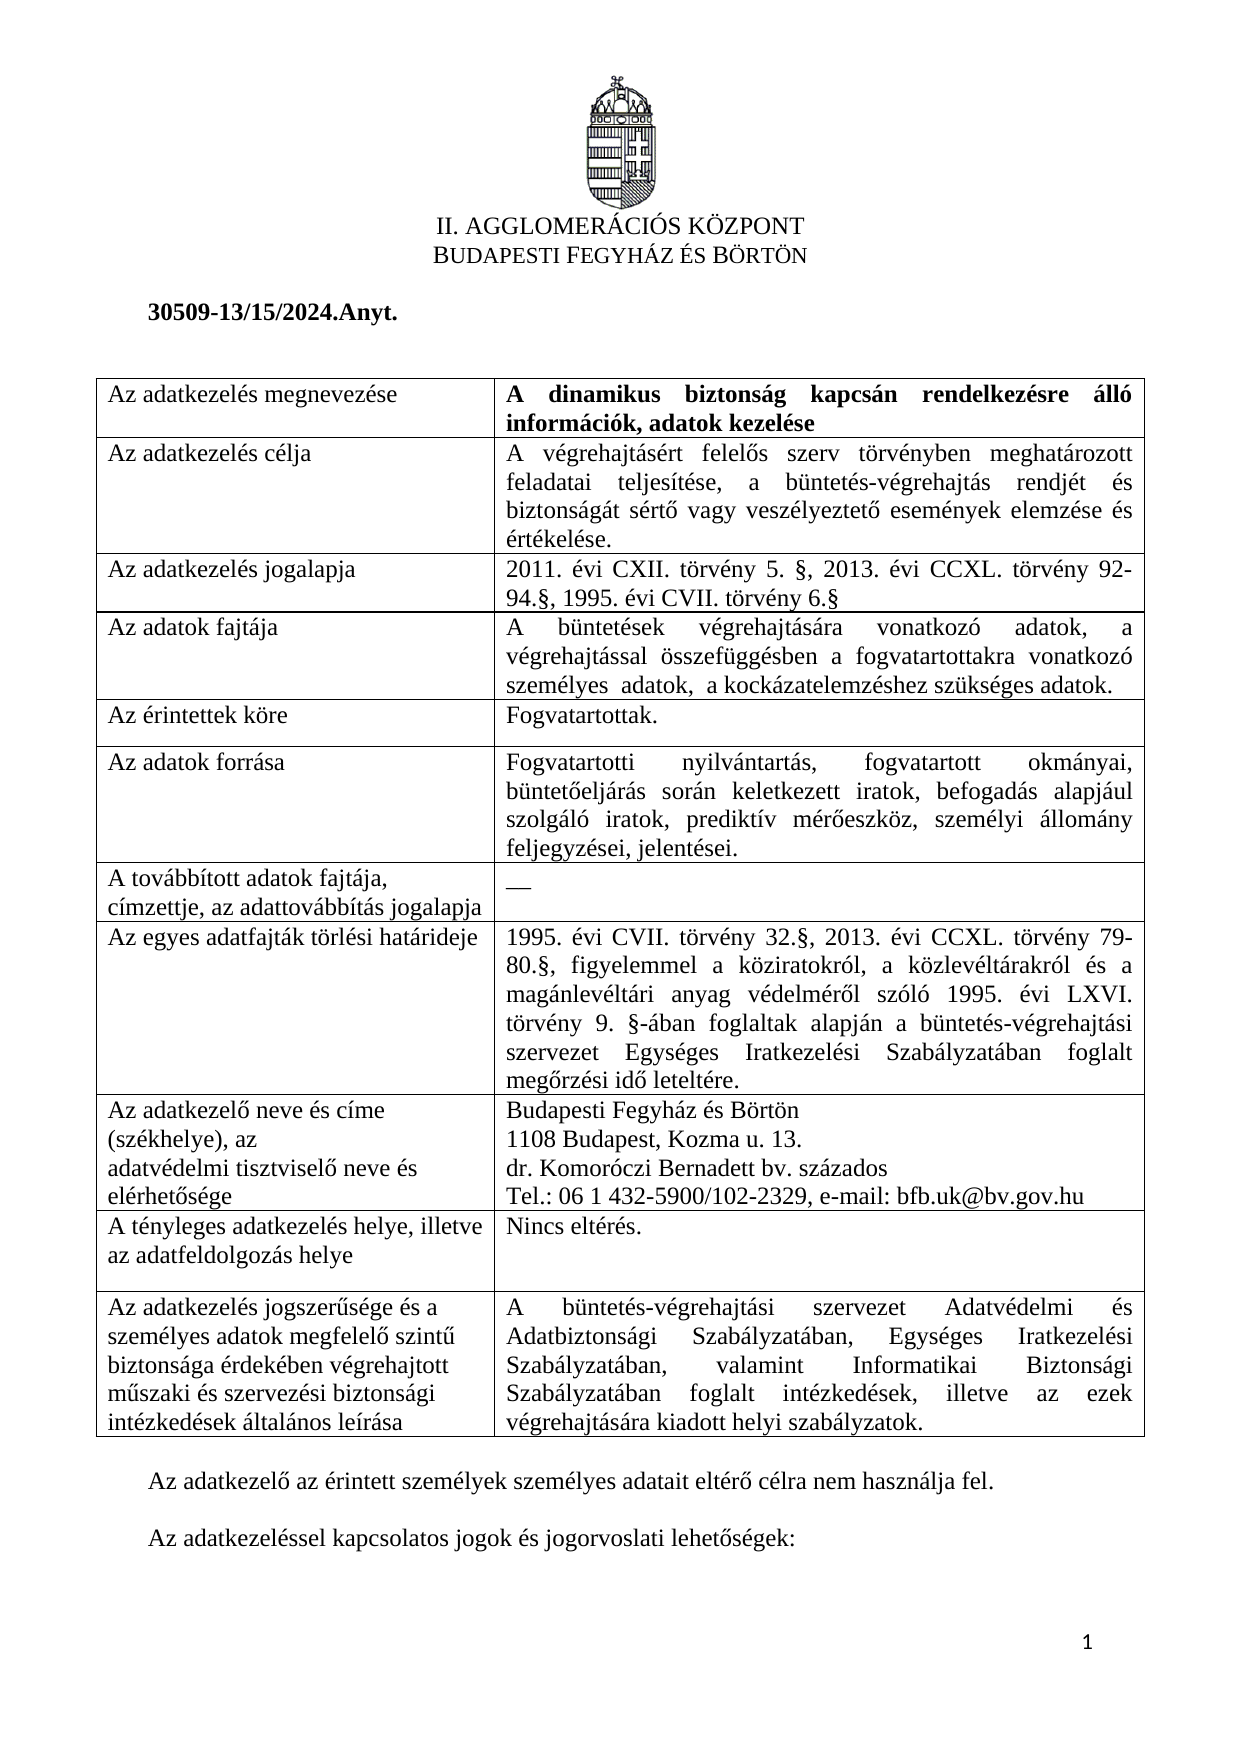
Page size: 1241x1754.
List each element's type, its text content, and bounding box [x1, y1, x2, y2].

table_cell Budapesti Fegyház és Börtön 1108 Budapest, Kozma u. 13. dr. Komoróczi Bernadett bv. százados Tel.: 06 1 432-5900/102-2329, e-mail: bfb.uk@bv.gov.hu [495, 1095, 1144, 1210]
text 30509-13/15/2024.Anyt. [148, 297, 1093, 325]
text Az adatkezeléssel kapcsolatos jogok és jogorvoslati lehetőségek: [148, 1523, 1093, 1552]
table_header Az adatkezelés megnevezése [97, 379, 494, 437]
table_cell Az érintettek köre [97, 700, 494, 746]
table_cell A továbbított adatok fajtája, címzettje, az adattovábbítás jogalapja [97, 863, 494, 921]
table_cell Az adatkezelés jogszerűsége és a személyes adatok megfelelő szintű biztonsága érdekében végrehajtott műszaki és szervezési biztonsági intézkedések általános leírása [97, 1292, 494, 1436]
table_cell Fogvatartottak. [495, 700, 1144, 746]
table_cell A tényleges adatkezelés helye, illetve az adatfeldolgozás helye [97, 1211, 494, 1291]
table_header A dinamikus biztonság kapcsán rendelkezésre álló információk, adatok kezelése [495, 379, 1144, 437]
table_cell Fogvatartotti nyilvántartás, fogvatartott okmányai, büntetőeljárás során keletkezett iratok, befogadás alapjául szolgáló iratok, prediktív mérőeszköz, személyi állomány feljegyzései, jelentései. [495, 747, 1144, 862]
table_cell Az adatok forrása [97, 747, 494, 862]
table_cell Az adatkezelés jogalapja [97, 554, 494, 611]
text Az adatkezelő az érintett személyek személyes adatait eltérő célra nem használja fel. [148, 1466, 1093, 1494]
table_cell Az adatok fajtája [97, 613, 494, 699]
table_cell A büntetés-végrehajtási szervezet Adatvédelmi és Adatbiztonsági Szabályzatában, Egységes Iratkezelési Szabályzatában, valamint Informatikai Biztonsági Szabályzatában foglalt intézkedések, illetve az ezek végrehajtására kiadott helyi szabályzatok. [495, 1292, 1144, 1436]
table_cell Az adatkezelés célja [97, 438, 494, 553]
table_cell 1995. évi CVII. törvény 32.§, 2013. évi CCXL. törvény 79-80.§, figyelemmel a köziratokról, a közlevéltárakról és a magánlevéltári anyag védelméről szóló 1995. évi LXVI. törvény 9. §-ában foglaltak alapján a büntetés-végrehajtási szervezet Egységes Iratkezelési Szabályzatában foglalt megőrzési idő leteltére. [495, 922, 1144, 1094]
table_cell Nincs eltérés. [495, 1211, 1144, 1291]
table_cell Az adatkezelő neve és címe (székhelye), az adatvédelmi tisztviselő neve és elérhetősége [97, 1095, 494, 1210]
table_cell A büntetések végrehajtására vonatkozó adatok, a végrehajtással összefüggésben a fogvatartottakra vonatkozó személyes adatok, a kockázatelemzéshez szükséges adatok. [495, 613, 1144, 699]
picture [582, 73, 658, 211]
table_cell Az egyes adatfajták törlési határideje [97, 922, 494, 1094]
table_cell A végrehajtásért felelős szerv törvényben meghatározott feladatai teljesítése, a büntetés-végrehajtás rendjét és biztonságát sértő vagy veszélyeztető események elemzése és értékelése. [495, 438, 1144, 553]
table_cell __ [495, 863, 1144, 921]
table_cell 2011. évi CXII. törvény 5. §, 2013. évi CCXL. törvény 92-94.§, 1995. évi CVII. törvény 6.§ [495, 554, 1144, 611]
